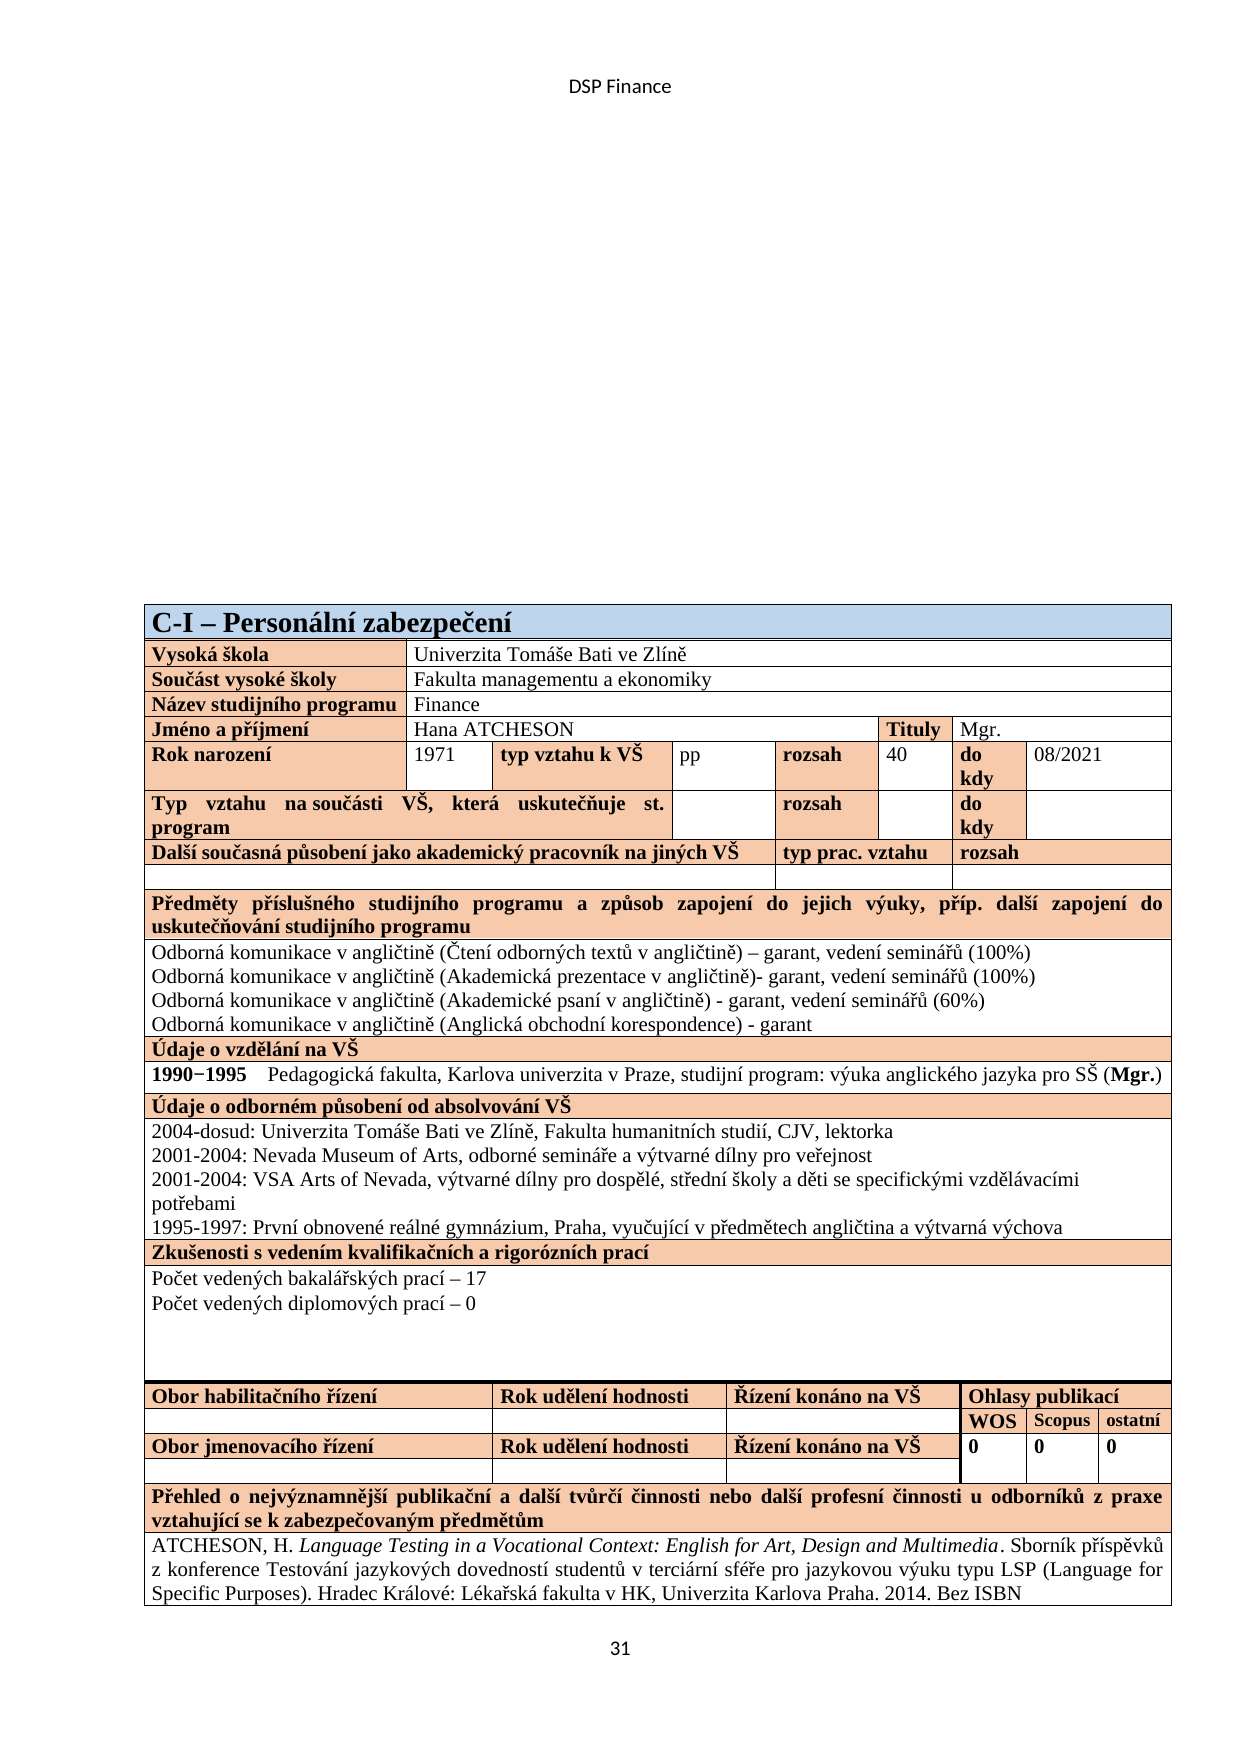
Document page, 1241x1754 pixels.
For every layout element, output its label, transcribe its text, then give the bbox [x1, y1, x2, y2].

table_cell [879, 791, 952, 839]
table_cell rozsah [776, 791, 878, 839]
table_cell [493, 1409, 726, 1433]
table_cell do kdy [953, 742, 1026, 790]
table_cell [727, 1459, 959, 1483]
table_cell Rok narození [145, 742, 406, 790]
table_cell Počet vedených bakalářských prací – 17 Počet vedených diplomových prací – 0 [145, 1266, 1171, 1380]
table_cell pp [673, 742, 775, 790]
table_cell Rok udělení hodnosti [493, 1384, 726, 1408]
table_cell [727, 1409, 959, 1433]
table_cell Součást vysoké školy [145, 667, 406, 691]
table_cell typ prac. vztahu [776, 840, 952, 864]
table_cell Tituly [879, 717, 952, 741]
table_cell typ vztahu k VŠ [493, 742, 672, 790]
table_cell [145, 1409, 492, 1433]
table_cell Obor habilitačního řízení [145, 1384, 492, 1408]
table_cell Údaje o odborném působení od absolvování VŠ [145, 1094, 1171, 1118]
table_cell Zkušenosti s vedením kvalifikačních a rigorózních prací [145, 1240, 1171, 1265]
table_cell Další současná působení jako akademický pracovník na jiných VŠ [145, 840, 775, 864]
table_cell Obor jmenovacího řízení [145, 1434, 492, 1458]
table_cell Název studijního programu [145, 692, 406, 716]
table_header C-I – Personální zabezpečení [145, 605, 1171, 638]
table_cell Přehled o nejvýznamnější publikační a další tvůrčí činnosti nebo další profesní činnosti u odborníků z praxe vztahující se k zabezpečovaným předmětům [145, 1484, 1171, 1532]
table_cell [953, 865, 1171, 889]
table_cell Řízení konáno na VŠ [727, 1434, 959, 1458]
table_cell 0 [962, 1434, 1026, 1483]
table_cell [145, 1533, 1171, 1605]
table_cell do kdy [953, 791, 1026, 839]
table_cell Ohlasy publikací [962, 1384, 1171, 1408]
table_cell 08/2021 [1027, 742, 1171, 790]
table_cell [145, 865, 775, 889]
table_cell ostatní [1099, 1409, 1171, 1433]
table_cell 2004-dosud: Univerzita Tomáše Bati ve Zlíně, Fakulta humanitních studií, CJV, lektorka 2001-2004: Nevada Museum of Arts, odborné semináře a výtvarné dílny pro veřejnost 2001-2004: VSA Arts of Nevada, výtvarné dílny pro dospělé, střední školy a děti se specifickými vzdělávacími potřebami 1995-1997: První obnovené reálné gymnázium, Praha, vyučující v předmětech angličtina a výtvarná výchova [145, 1119, 1171, 1239]
table_cell [776, 865, 952, 889]
table_cell 40 [879, 742, 952, 790]
table_cell Řízení konáno na VŠ [727, 1384, 959, 1408]
table_cell Finance [407, 692, 1171, 716]
table_cell 1990−1995 Pedagogická fakulta, Karlova univerzita v Praze, studijní program: výuka anglického jazyka pro SŠ (Mgr.) [145, 1062, 1171, 1093]
table_cell [1027, 791, 1171, 839]
table_cell Vysoká škola [145, 641, 406, 666]
table_cell Fakulta managementu a ekonomiky [407, 667, 1171, 691]
table_cell Rok udělení hodnosti [493, 1434, 726, 1458]
table_cell [145, 1459, 492, 1483]
table_cell Odborná komunikace v angličtině (Čtení odborných textů v angličtině) – garant, vedení seminářů (100%) Odborná komunikace v angličtině (Akademická prezentace v angličtině)- garant, vedení seminářů (100%) Odborná komunikace v angličtině (Akademické psaní v angličtině) - garant, vedení seminářů (60%) Odborná komunikace v angličtině (Anglická obchodní korespondence) - garant [145, 940, 1171, 1036]
table_cell Předměty příslušného studijního programu a způsob zapojení do jejich výuky, příp. další zapojení do uskutečňování studijního programu [145, 890, 1171, 938]
table_cell WOS [962, 1409, 1026, 1433]
table_cell rozsah [953, 840, 1171, 864]
table_cell Typ vztahu na součásti VŠ, která uskutečňuje st. program [145, 791, 672, 839]
table_cell 0 [1027, 1434, 1098, 1483]
table_cell 1971 [407, 742, 492, 790]
table_cell [673, 791, 775, 839]
table_cell 0 [1099, 1434, 1171, 1483]
table_cell Scopus [1027, 1409, 1098, 1433]
table_cell Mgr. [953, 717, 1171, 741]
table_cell Univerzita Tomáše Bati ve Zlíně [407, 641, 1171, 666]
table_cell Údaje o vzdělání na VŠ [145, 1037, 1171, 1061]
table_cell Hana ATCHESON [407, 717, 878, 741]
table_cell rozsah [776, 742, 878, 790]
table_cell [493, 1459, 726, 1483]
table_cell Jméno a příjmení [145, 717, 406, 741]
